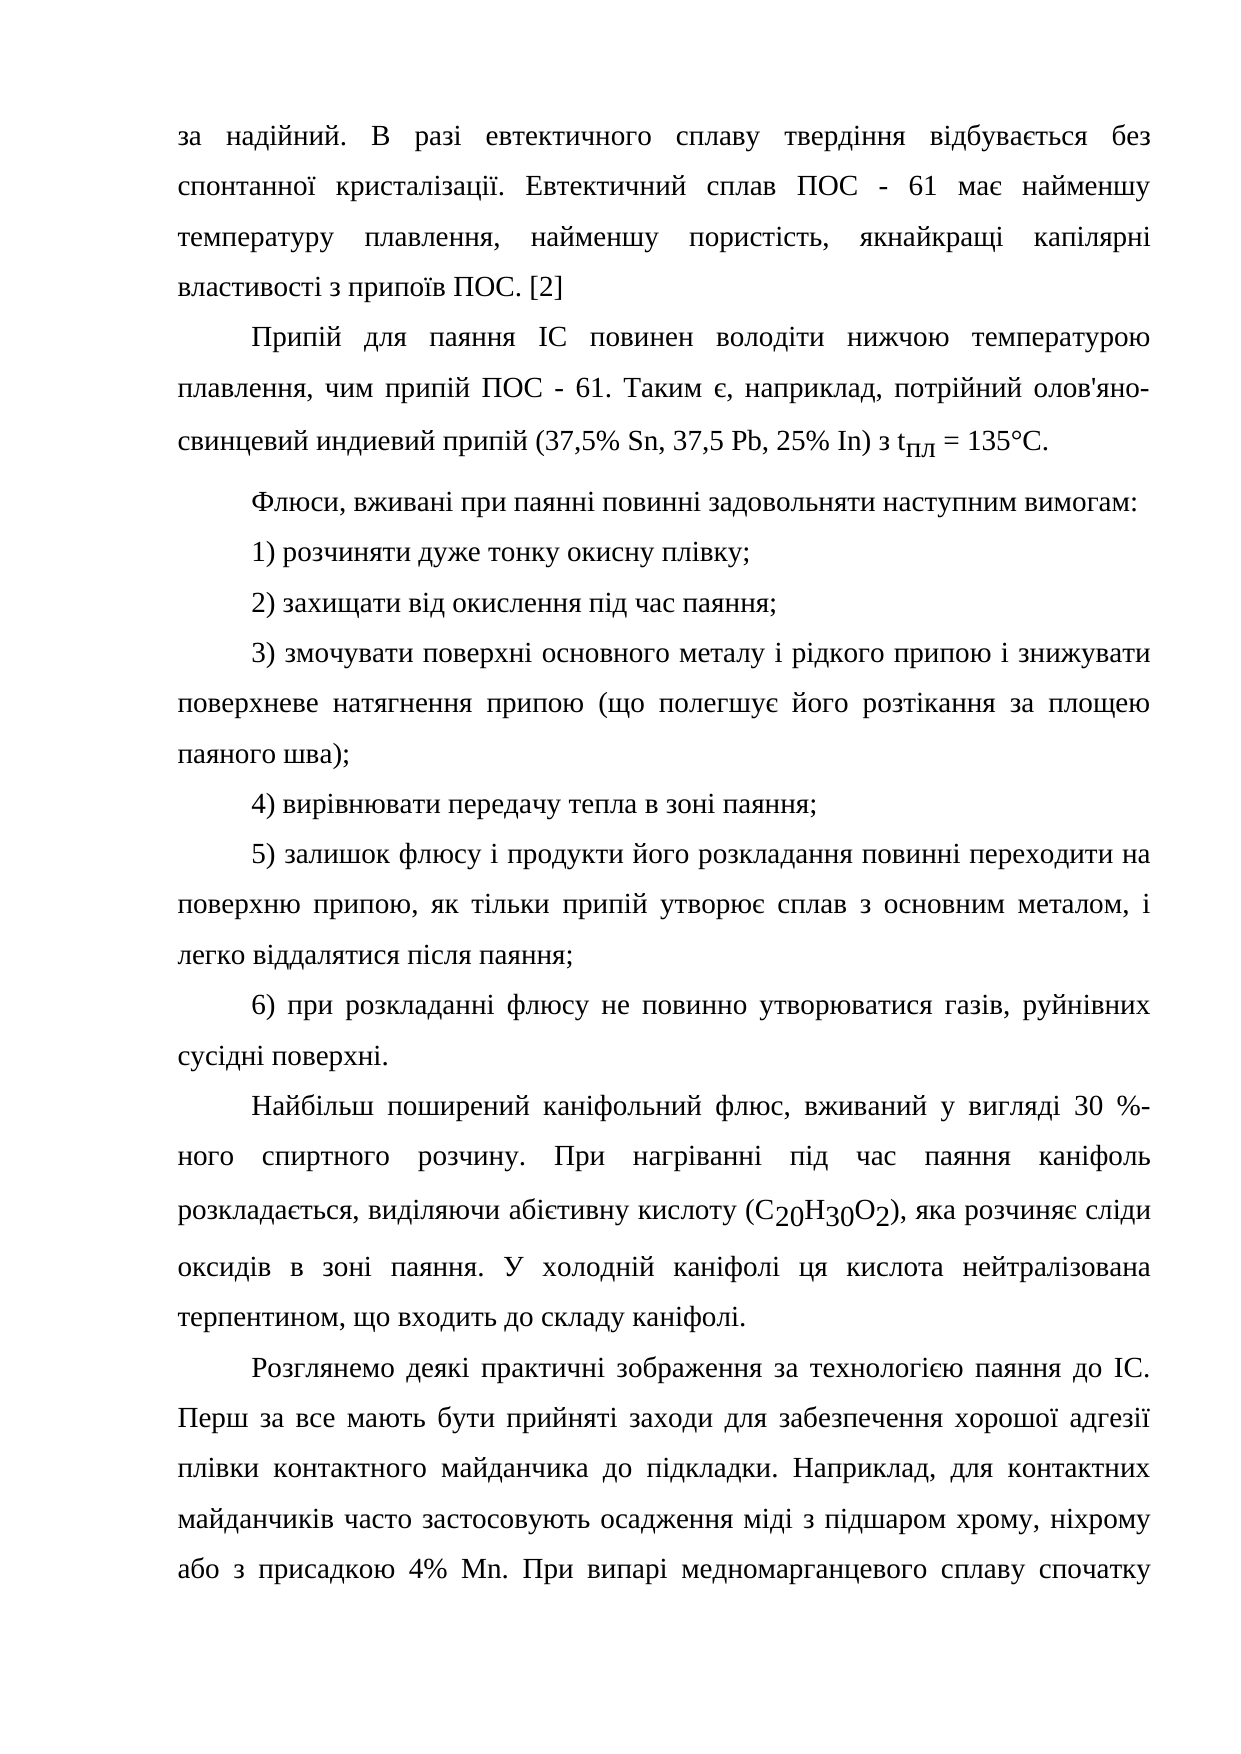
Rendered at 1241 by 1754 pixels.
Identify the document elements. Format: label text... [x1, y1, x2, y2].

text 3) змочувати поверхні основного металу і рідкого припою і знижувати поверхневе натягнення припою (що полегшує його розтікання за площею паяного шва); [177, 635, 1152, 769]
text Найбільш поширений каніфольний флюс, вживаний у вигляді 30 %-ного спиртного розчину. При нагріванні під час паяння каніфоль розкладається, виділяючи абієтивну кислоту (С20Н30О2), яка розчиняє сліди оксидів в зоні паяння. У холодній каніфолі ця кислота нейтралізована терпентином, що входить до складу каніфолі. [177, 1088, 1152, 1333]
text Флюси, вживані при паянні повинні задовольняти наступним вимогам: [177, 484, 1152, 518]
text 1) розчиняти дуже тонку окисну плівку; [177, 534, 1152, 568]
text 2) захищати від окислення під час паяння; [177, 585, 1152, 618]
text 5) залишок флюсу і продукти його розкладання повинні переходити на поверхню припою, як тільки припій утворює сплав з основним металом, і легко віддалятися після паяння; [177, 836, 1152, 971]
text 4) вирівнювати передачу тепла в зоні паяння; [177, 786, 1152, 819]
text 6) при розкладанні флюсу не повинно утворюватися газів, руйнівних сусідні поверхні. [177, 987, 1152, 1071]
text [177, 1350, 1152, 1585]
text Припій для паяння ІС повинен володіти нижчою температурою плавлення, чим припій ПОС - 61. Таким є, наприклад, потрійний олов'яно-свинцевий индиевий припій (37,5% Sn, 37,5 Pb, 25% In) з tпл = . [177, 319, 1152, 464]
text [177, 118, 1152, 303]
